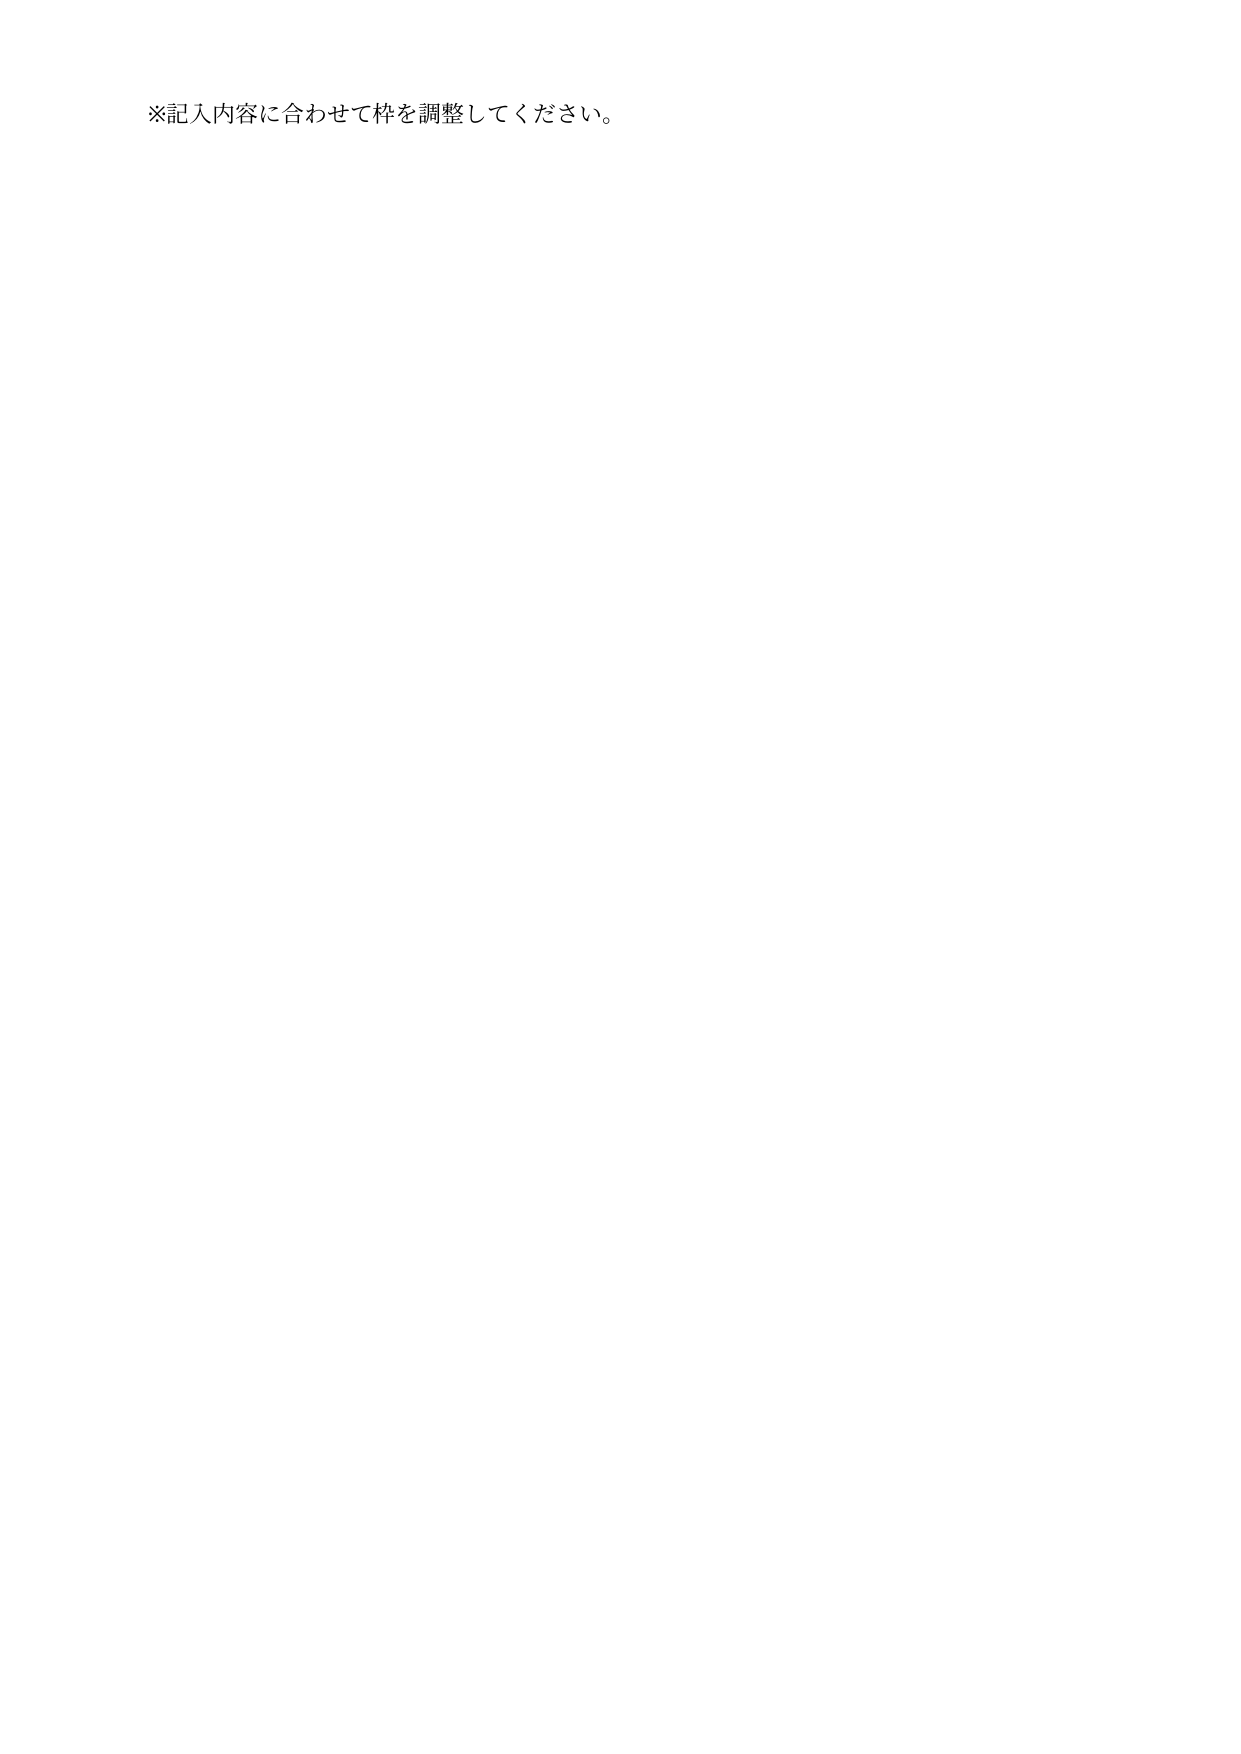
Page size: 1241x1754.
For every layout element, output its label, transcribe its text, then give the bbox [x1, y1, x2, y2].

text ※記入内容に合わせて枠を調整してください。 [148, 93, 1092, 131]
